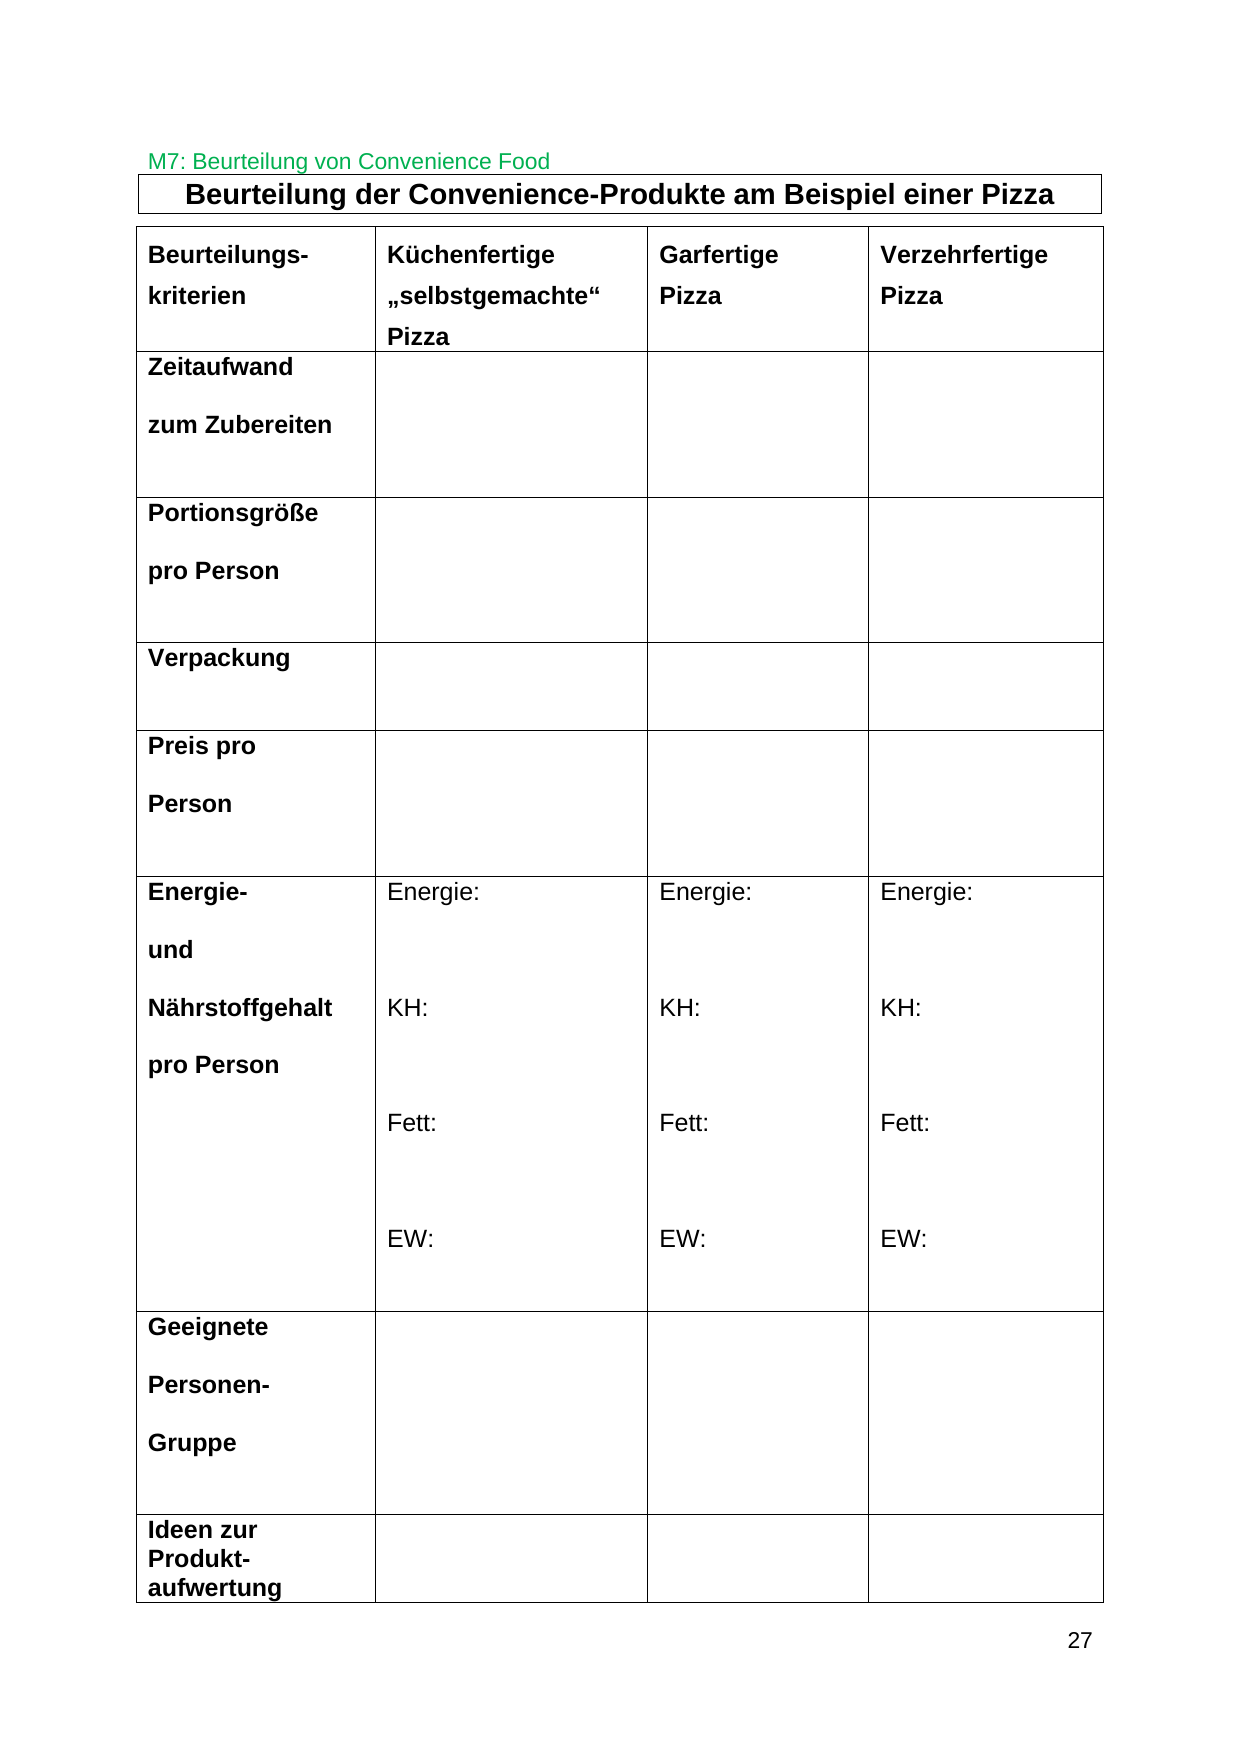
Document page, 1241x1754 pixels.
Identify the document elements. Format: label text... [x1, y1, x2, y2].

table_cell [648, 1312, 868, 1514]
table_cell Verpackung [137, 643, 375, 730]
table_cell [376, 1515, 647, 1602]
table_cell [869, 352, 1103, 497]
table_cell Energie: KH: Fett: EW: [869, 877, 1103, 1311]
table_header Garfertige Pizza [648, 227, 868, 351]
table_cell [648, 498, 868, 642]
table_cell [376, 352, 647, 497]
text M7: Beurteilung von Convenience Food [148, 148, 1093, 174]
table_cell [648, 352, 868, 497]
table_cell Preis pro Person [137, 731, 375, 876]
table_cell Energie: KH: Fett: EW: [648, 877, 868, 1311]
text Beurteilung der Convenience-Produkte am Beispiel einer Pizza [139, 175, 1101, 213]
table_cell [648, 731, 868, 876]
table_cell [869, 1515, 1103, 1602]
table_header Verzehrfertige Pizza [869, 227, 1103, 351]
table_cell [648, 1515, 868, 1602]
table_cell [869, 643, 1103, 730]
table_cell [376, 643, 647, 730]
table_cell [869, 731, 1103, 876]
table_cell Energie: KH: Fett: EW: [376, 877, 647, 1311]
table_cell [648, 643, 868, 730]
table_header Beurteilungs- kriterien [137, 227, 375, 351]
table_cell [869, 1312, 1103, 1514]
table_cell [376, 498, 647, 642]
table_cell [376, 731, 647, 876]
table_cell [376, 1312, 647, 1514]
table_cell Portionsgröße pro Person [137, 498, 375, 642]
table_cell Ideen zur Produkt-aufwertung [137, 1515, 375, 1602]
table_cell Geeignete Personen- Gruppe [137, 1312, 375, 1514]
table_cell Energie- und Nährstoffgehalt pro Person [137, 877, 375, 1311]
table_header Küchenfertige „selbstgemachte“ Pizza [376, 227, 647, 351]
table_cell Zeitaufwand zum Zubereiten [137, 352, 375, 497]
table_cell [869, 498, 1103, 642]
